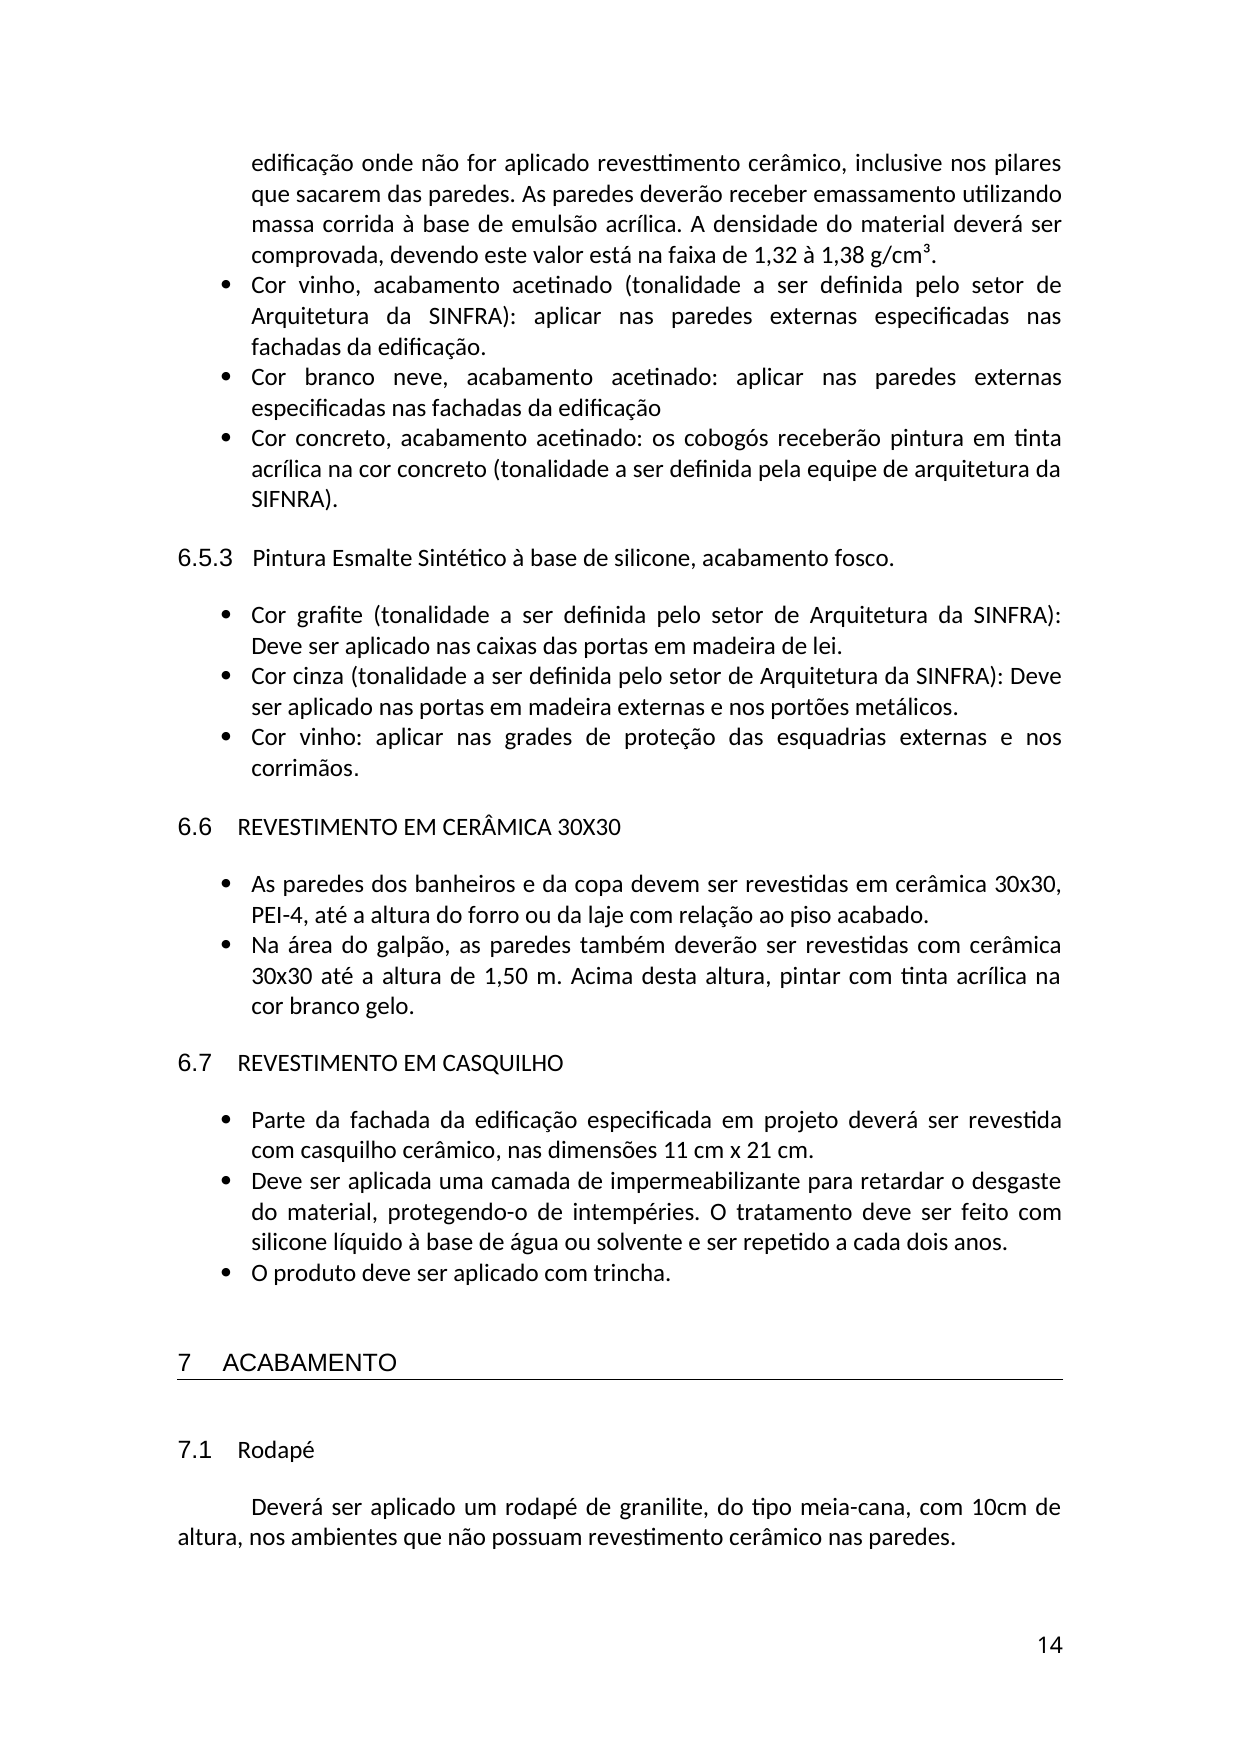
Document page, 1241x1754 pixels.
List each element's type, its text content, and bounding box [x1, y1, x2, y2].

list As paredes dos banheiros e da copa devem ser revestidas em cerâmica 30x30, PEI-4, até a altura do forro ou da laje com relação ao piso acabado. [222, 868, 1063, 929]
list Deve ser aplicada uma camada de impermeabilizante para retardar o desgaste do material, protegendo-o de intempéries. O tratamento deve ser feito com silicone líquido à base de água ou solvente e ser repetido a cada dois anos. [222, 1165, 1063, 1257]
list Parte da fachada da edificação especificada em projeto deverá ser revestida com casquilho cerâmico, nas dimensões 11 cm x 21 cm. [222, 1104, 1063, 1165]
subtitle ACABAMENTO [177, 1348, 1063, 1379]
list Cor vinho: aplicar nas grades de proteção das esquadrias externas e nos corrimãos. [222, 722, 1063, 783]
subtitle Rodapé [177, 1434, 1063, 1464]
subtitle Pintura Esmalte Sintético à base de silicone, acabamento fosco. [177, 543, 1063, 573]
list Cor cinza (tonalidade a ser definida pelo setor de Arquitetura da SINFRA): Deve ser aplicado nas portas em madeira externas e nos portões metálicos. [222, 661, 1063, 722]
list Cor concreto, acabamento acetinado: os cobogós receberão pintura em tinta acrílica na cor concreto (tonalidade a ser definida pela equipe de arquitetura da SIFNRA). [222, 422, 1063, 514]
text Deverá ser aplicado um rodapé de granilite, do tipo meia-cana, com 10cm de altura, nos ambientes que não possuam revestimento cerâmico nas paredes. [177, 1491, 1063, 1552]
list Cor grafite (tonalidade a ser definida pelo setor de Arquitetura da SINFRA): Deve ser aplicado nas caixas das portas em madeira de lei. [222, 599, 1063, 661]
list Cor vinho, acabamento acetinado (tonalidade a ser definida pelo setor de Arquitetura da SINFRA): aplicar nas paredes externas especificadas nas fachadas da edificação. [222, 270, 1063, 361]
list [222, 148, 1063, 270]
subtitle REVESTIMENTO EM CASQUILHO [177, 1047, 1063, 1078]
list Na área do galpão, as paredes também deverão ser revestidas com cerâmica 30x30 até a altura de 1,50 m. Acima desta altura, pintar com tinta acrílica na cor branco gelo. [222, 929, 1063, 1021]
list Cor branco neve, acabamento acetinado: aplicar nas paredes externas especificadas nas fachadas da edificação [222, 361, 1063, 422]
subtitle REVESTIMENTO EM CERÂMICA 30X30 [177, 811, 1063, 842]
list O produto deve ser aplicado com trincha. [222, 1257, 1063, 1287]
